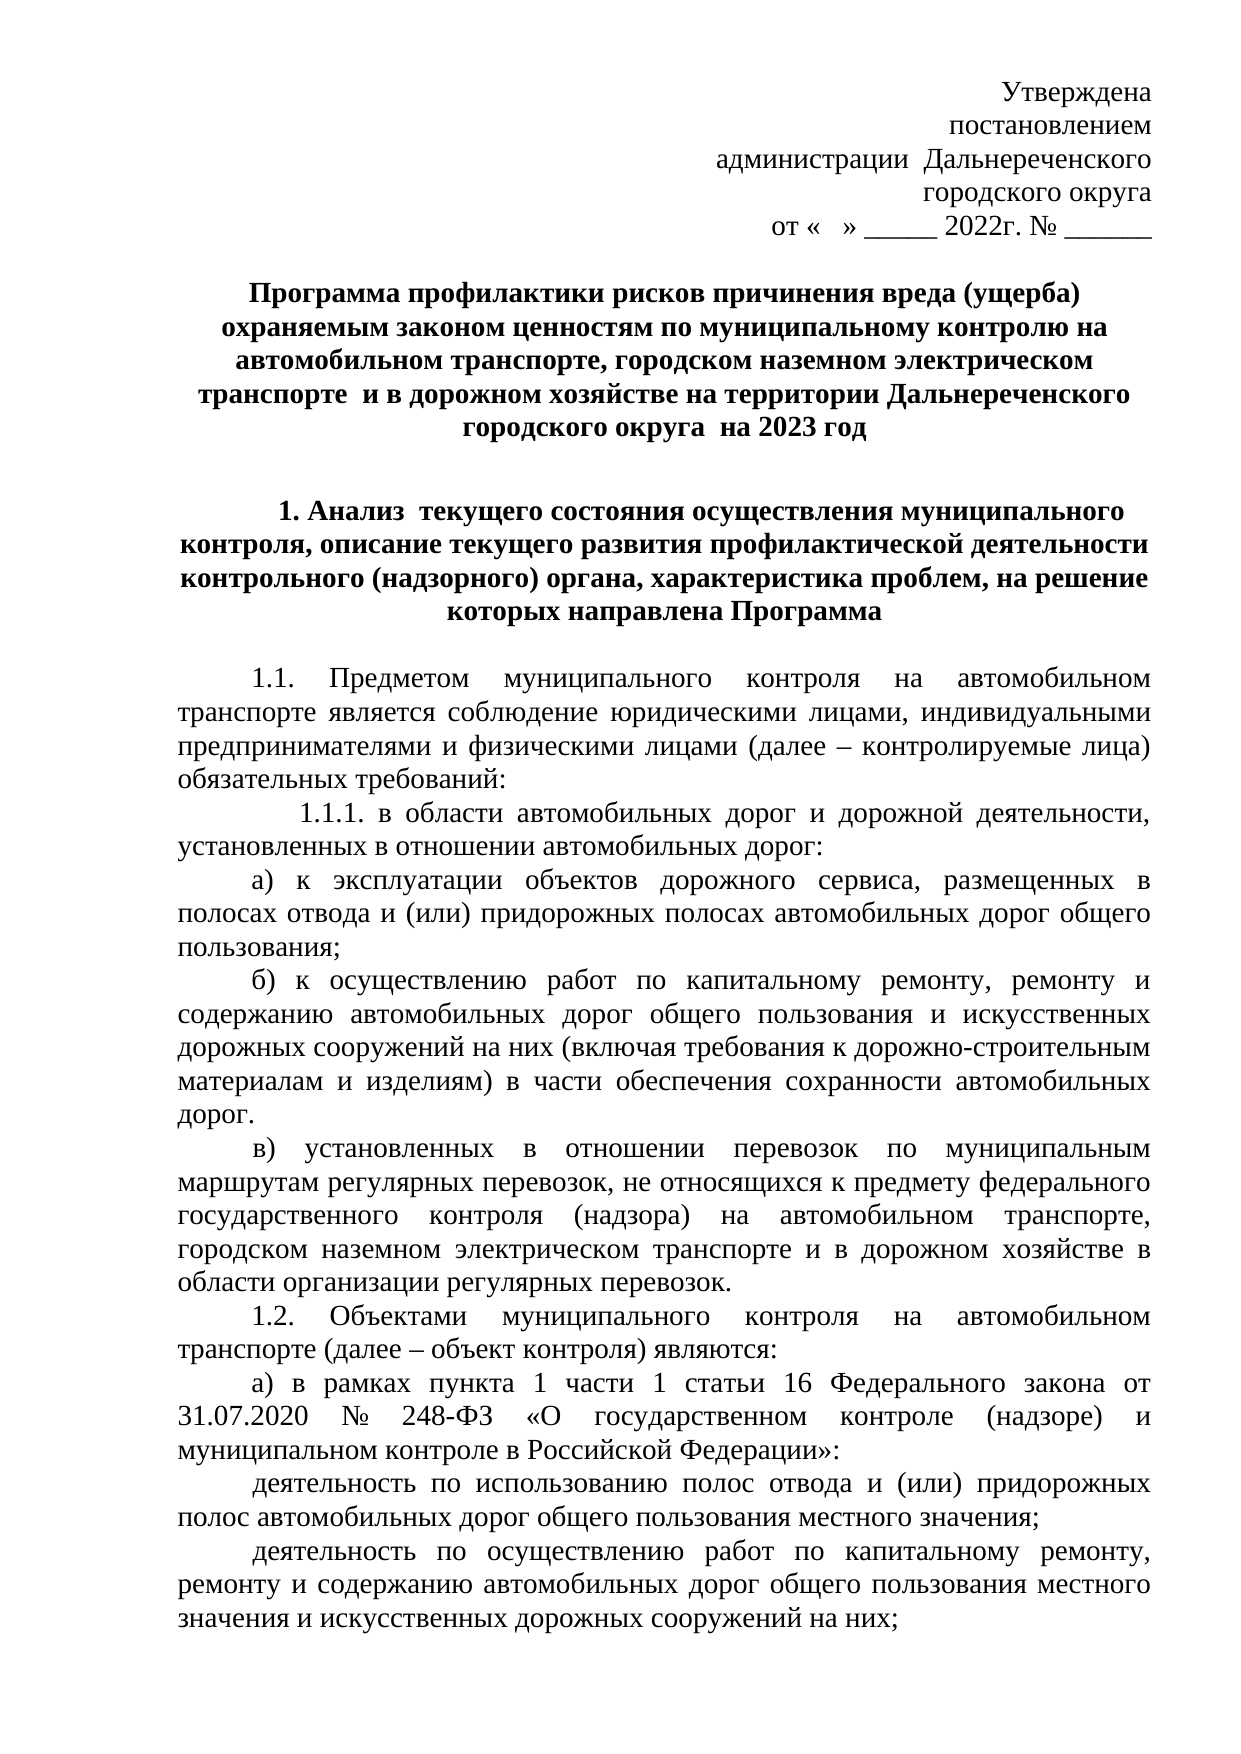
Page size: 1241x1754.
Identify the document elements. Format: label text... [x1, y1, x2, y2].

text 1.2. Объектами муниципального контроля на автомобильном транспорте (далее – объект контроля) являются: [177, 1298, 1152, 1365]
text городского округа [177, 174, 1152, 208]
text 1.1.1. в области автомобильных дорог и дорожной деятельности, установленных в отношении автомобильных дорог: [177, 795, 1152, 862]
text деятельность по использованию полос отвода и (или) придорожных полос автомобильных дорог общего пользования местного значения; [177, 1466, 1152, 1533]
text Утверждена [679, 74, 1152, 107]
text администрации Дальнереченского [177, 141, 1152, 174]
text постановлением [177, 107, 1152, 141]
text 1. Анализ текущего состояния осуществления муниципального контроля, описание текущего развития профилактической деятельности контрольного (надзорного) органа, характеристика проблем, на решение которых направлена Программа [177, 493, 1152, 627]
text в) установленных в отношении перевозок по муниципальным маршрутам регулярных перевозок, не относящихся к предмету федерального государственного контроля (надзора) на автомобильном транспорте, городском наземном электрическом транспорте и в дорожном хозяйстве в области организации регулярных перевозок. [177, 1130, 1152, 1298]
text а) в рамках пункта 1 части 1 статьи 16 Федерального закона от 31.07.2020 № 248-ФЗ «О государственном контроле (надзоре) и муниципальном контроле в Российской Федерации»: [177, 1365, 1152, 1466]
text деятельность по осуществлению работ по капитальному ремонту, ремонту и содержанию автомобильных дорог общего пользования местного значения и искусственных дорожных сооружений на них; [177, 1533, 1152, 1633]
text а) к эксплуатации объектов дорожного сервиса, размещенных в полосах отвода и (или) придорожных полосах автомобильных дорог общего пользования; [177, 862, 1152, 962]
text 1.1. Предметом муниципального контроля на автомобильном транспорте является соблюдение юридическими лицами, индивидуальными предпринимателями и физическими лицами (далее – контролируемые лица) обязательных требований: [177, 661, 1152, 795]
text Программа профилактики рисков причинения вреда (ущерба) охраняемым законом ценностям по муниципальному контролю на автомобильном транспорте, городском наземном электрическом транспорте и в дорожном хозяйстве на территории Дальнереченского городского округа на 2023 год [177, 275, 1152, 443]
text от « » _____ 2022г. № ______ [177, 208, 1152, 242]
text б) к осуществлению работ по капитальному ремонту, ремонту и содержанию автомобильных дорог общего пользования и искусственных дорожных сооружений на них (включая требования к дорожно-строительным материалам и изделиям) в части обеспечения сохранности автомобильных дорог. [177, 962, 1152, 1130]
